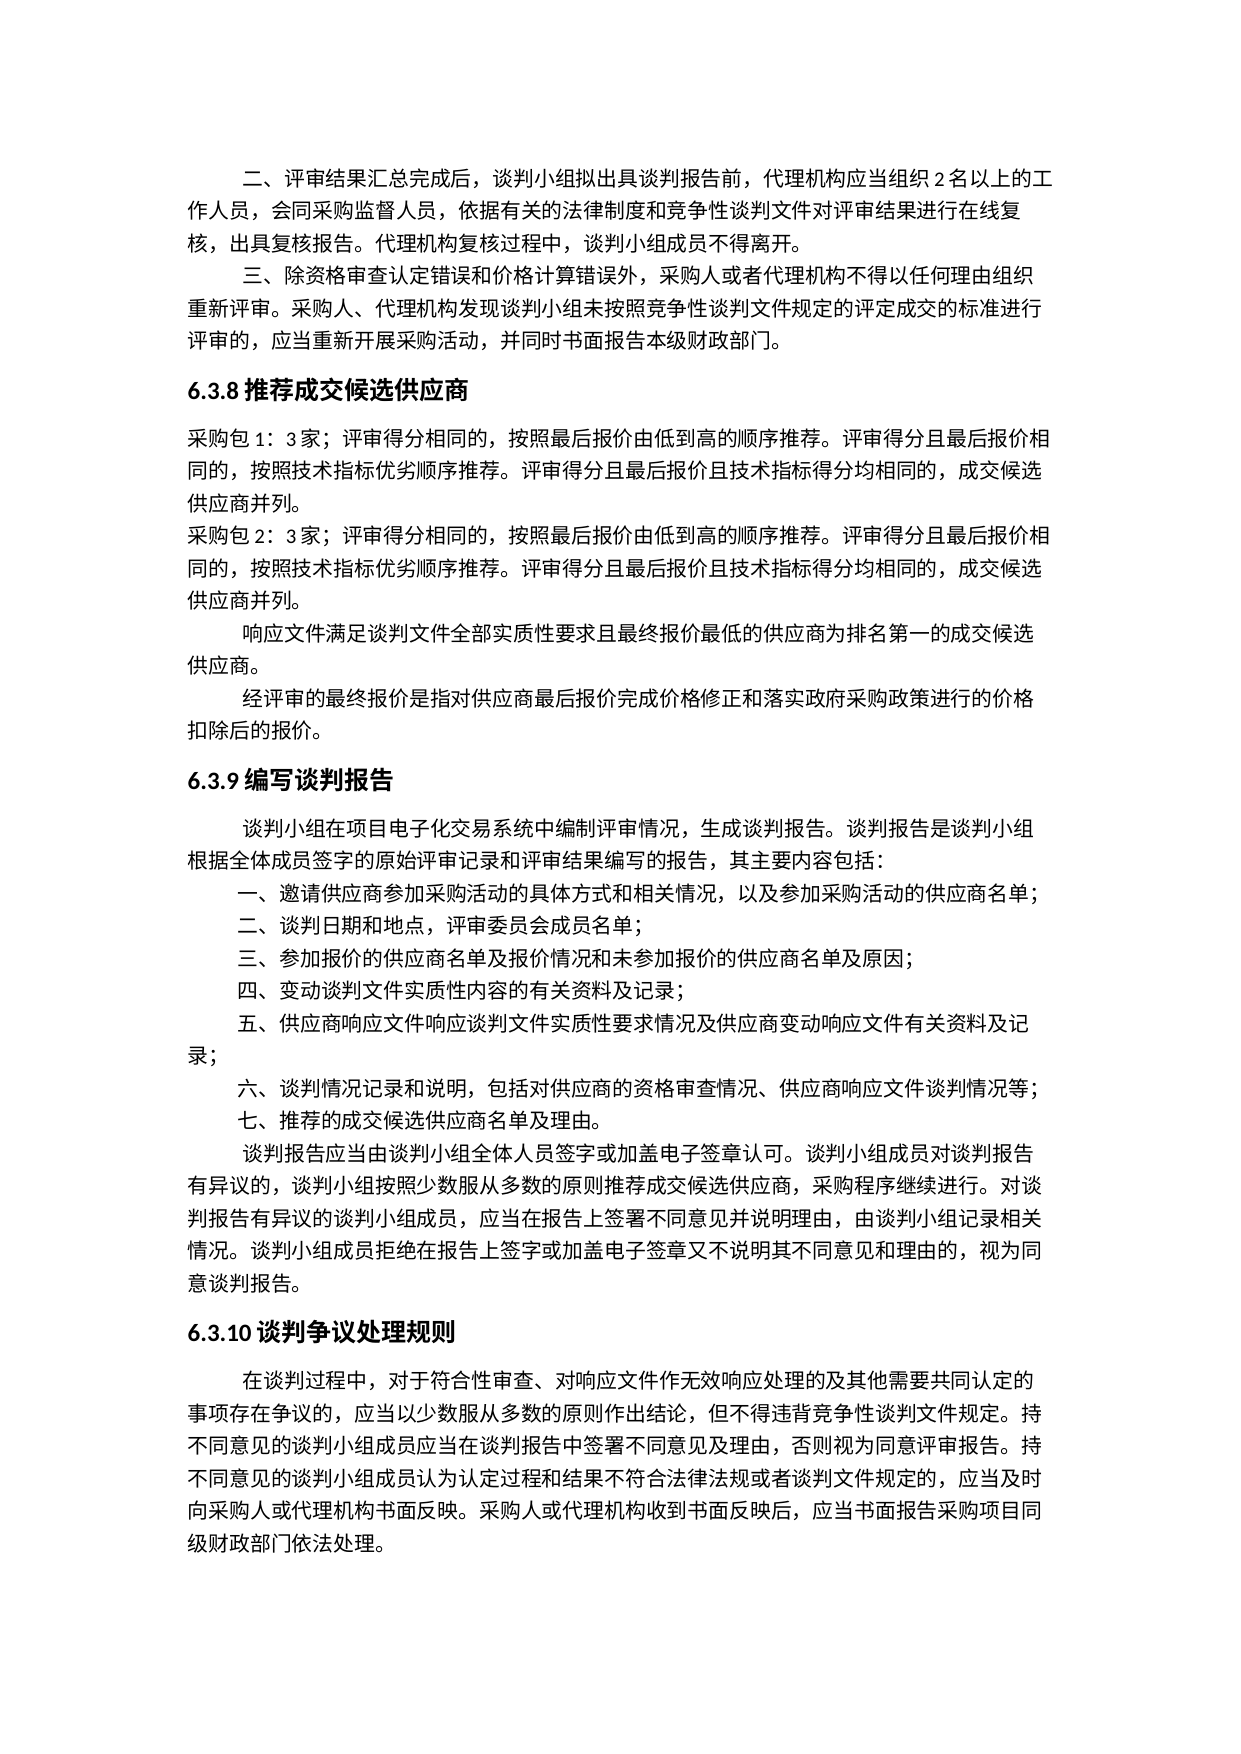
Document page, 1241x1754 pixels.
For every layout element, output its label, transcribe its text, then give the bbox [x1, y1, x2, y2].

text 六、谈判情况记录和说明，包括对供应商的资格审查情况、供应商响应文件谈判情况等； [187, 1072, 1053, 1104]
text 谈判报告应当由谈判小组全体人员签字或加盖电子签章认可。谈判小组成员对谈判报告有异议的，谈判小组按照少数服从多数的原则推荐成交候选供应商，采购程序继续进行。对谈判报告有异议的谈判小组成员，应当在报告上签署不同意见并说明理由，由谈判小组记录相关情况。谈判小组成员拒绝在报告上签字或加盖电子签章又不说明其不同意见和理由的，视为同意谈判报告。 [187, 1137, 1053, 1299]
text 在谈判过程中，对于符合性审查、对响应文件作无效响应处理的及其他需要共同认定的事项存在争议的，应当以少数服从多数的原则作出结论，但不得违背竞争性谈判文件规定。持不同意见的谈判小组成员应当在谈判报告中签署不同意见及理由，否则视为同意评审报告。持不同意见的谈判小组成员认为认定过程和结果不符合法律法规或者谈判文件规定的，应当及时向采购人或代理机构书面反映。采购人或代理机构收到书面反映后，应当书面报告采购项目同级财政部门依法处理。 [187, 1364, 1053, 1559]
text 二、评审结果汇总完成后，谈判小组拟出具谈判报告前，代理机构应当组织2名以上的工作人员，会同采购监督人员，依据有关的法律制度和竞争性谈判文件对评审结果进行在线复核，出具复核报告。代理机构复核过程中，谈判小组成员不得离开。 [187, 162, 1053, 259]
text 一、邀请供应商参加采购活动的具体方式和相关情况，以及参加采购活动的供应商名单； [187, 877, 1053, 909]
text 采购包1：3家；评审得分相同的，按照最后报价由低到高的顺序推荐。评审得分且最后报价相同的，按照技术指标优劣顺序推荐。评审得分且最后报价且技术指标得分均相同的，成交候选供应商并列。 [187, 422, 1053, 519]
text 五、供应商响应文件响应谈判文件实质性要求情况及供应商变动响应文件有关资料及记录； [187, 1007, 1053, 1072]
text 6.3.8推荐成交候选供应商 [187, 357, 1053, 422]
text 谈判小组在项目电子化交易系统中编制评审情况，生成谈判报告。谈判报告是谈判小组根据全体成员签字的原始评审记录和评审结果编写的报告，其主要内容包括： [187, 812, 1053, 877]
text 采购包2：3家；评审得分相同的，按照最后报价由低到高的顺序推荐。评审得分且最后报价相同的，按照技术指标优劣顺序推荐。评审得分且最后报价且技术指标得分均相同的，成交候选供应商并列。 [187, 519, 1053, 617]
text 三、除资格审查认定错误和价格计算错误外，采购人或者代理机构不得以任何理由组织重新评审。采购人、代理机构发现谈判小组未按照竞争性谈判文件规定的评定成交的标准进行评审的，应当重新开展采购活动，并同时书面报告本级财政部门。 [187, 259, 1053, 357]
text 6.3.10谈判争议处理规则 [187, 1299, 1053, 1364]
text 经评审的最终报价是指对供应商最后报价完成价格修正和落实政府采购政策进行的价格扣除后的报价。 [187, 682, 1053, 747]
text 响应文件满足谈判文件全部实质性要求且最终报价最低的供应商为排名第一的成交候选供应商。 [187, 617, 1053, 682]
text 6.3.9编写谈判报告 [187, 747, 1053, 812]
text 三、参加报价的供应商名单及报价情况和未参加报价的供应商名单及原因； [187, 942, 1053, 974]
text 七、推荐的成交候选供应商名单及理由。 [187, 1104, 1053, 1137]
text 四、变动谈判文件实质性内容的有关资料及记录； [187, 974, 1053, 1007]
text 二、谈判日期和地点，评审委员会成员名单； [187, 909, 1053, 942]
